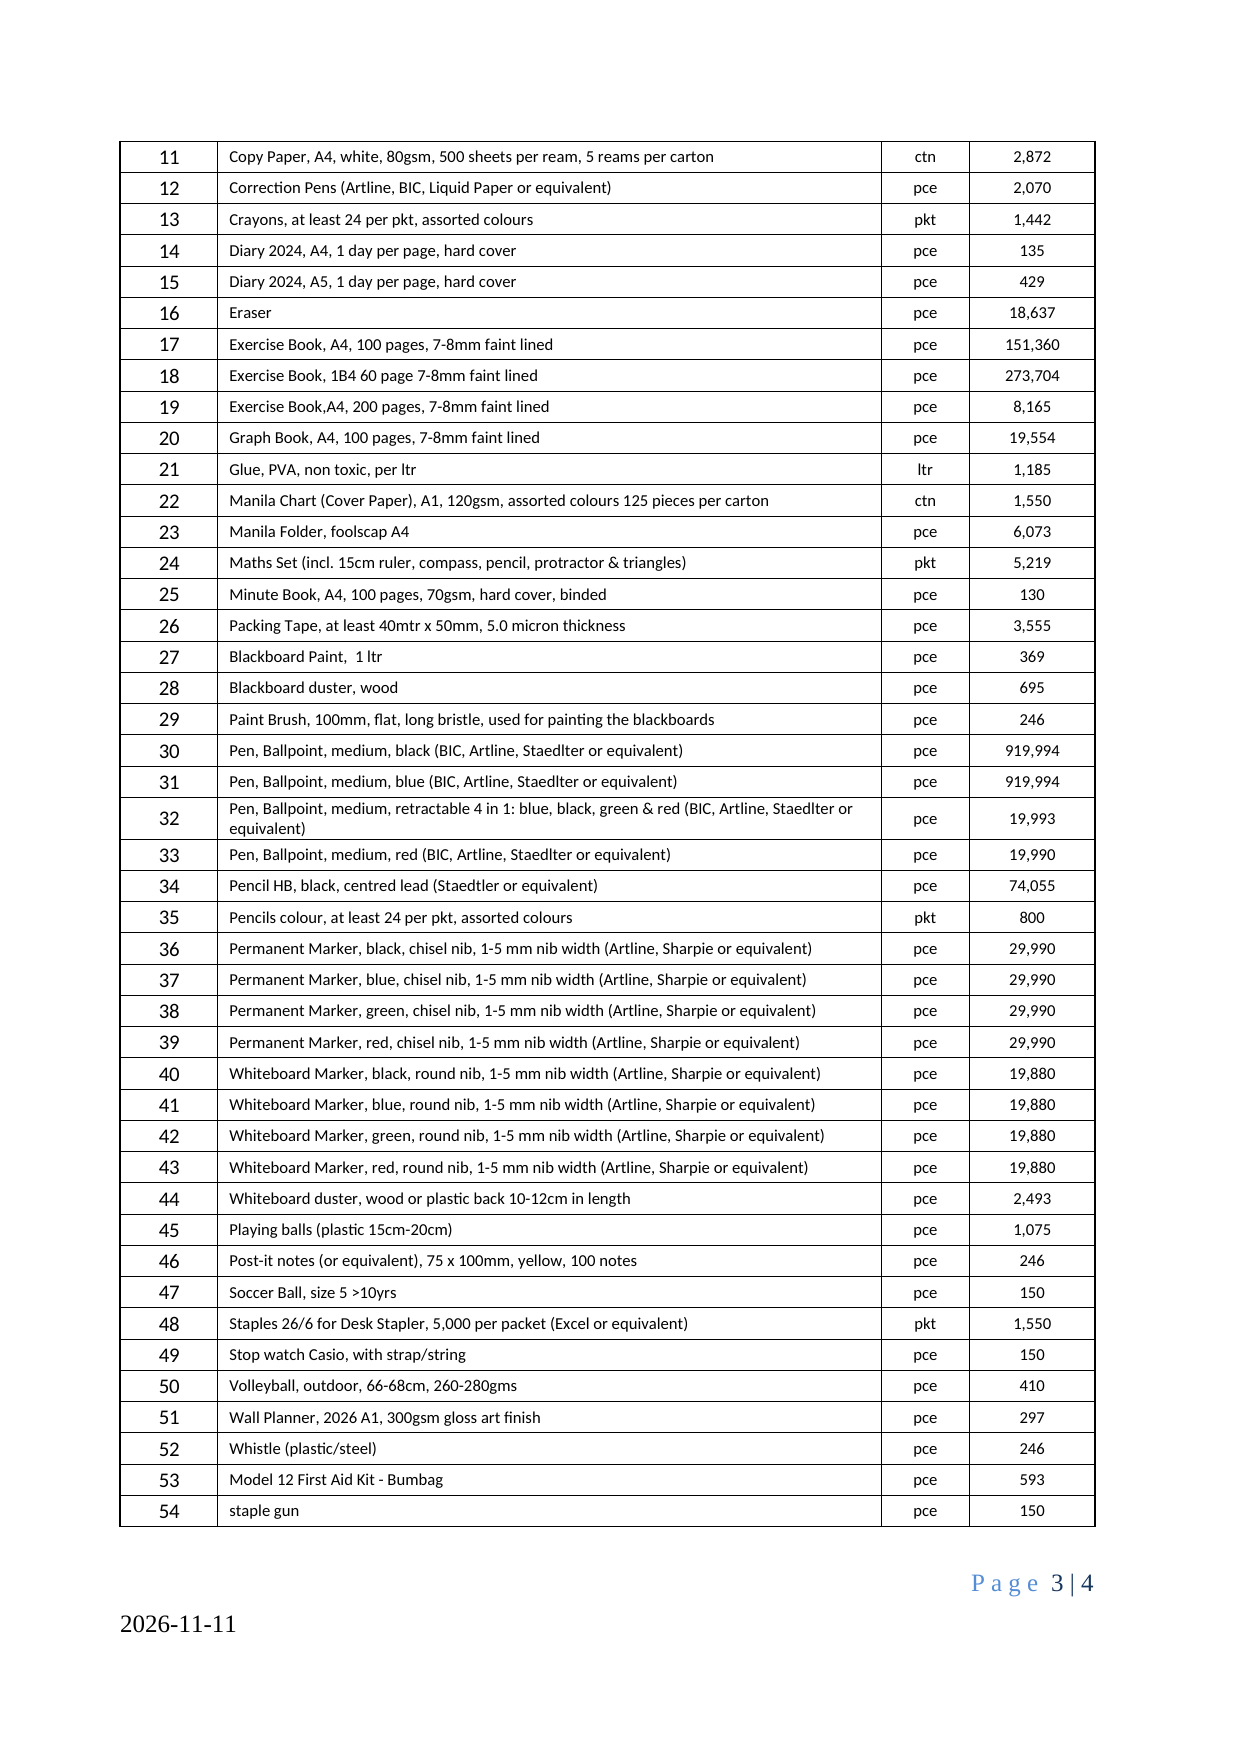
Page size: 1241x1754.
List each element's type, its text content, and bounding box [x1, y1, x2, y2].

table_cell 49 [121, 1340, 217, 1370]
table_cell Pen, Ballpoint, medium, black (BIC, Artline, Staedlter or equivalent) [218, 735, 881, 766]
table_cell 48 [121, 1308, 217, 1338]
table_cell pce [882, 360, 969, 391]
table_cell 29,990 [970, 996, 1094, 1026]
table_cell ltr [882, 454, 969, 484]
table_cell 42 [121, 1121, 217, 1151]
table_cell 246 [970, 1246, 1094, 1276]
table_cell pce [882, 871, 969, 901]
table_cell 273,704 [970, 360, 1094, 391]
table_cell 246 [970, 1433, 1094, 1463]
table_cell Diary 2024, A4, 1 day per page, hard cover [218, 235, 881, 266]
table_cell pkt [882, 1308, 969, 1338]
table_cell Whiteboard Marker, green, round nib, 1-5 mm nib width (Artline, Sharpie or equivalent) [218, 1121, 881, 1151]
table_cell 38 [121, 996, 217, 1026]
table_cell Wall Planner, 2026 A1, 300gsm gloss art finish [218, 1402, 881, 1432]
table_cell pce [882, 1183, 969, 1213]
table_cell 74,055 [970, 871, 1094, 901]
table_cell 19,993 [970, 798, 1094, 838]
table_cell 19,880 [970, 1152, 1094, 1182]
table_cell 369 [970, 642, 1094, 672]
table_cell pce [882, 298, 969, 328]
table_cell 28 [121, 673, 217, 703]
table_cell pce [882, 423, 969, 453]
table_cell pce [882, 1121, 969, 1151]
table_cell pce [882, 173, 969, 203]
table_cell 246 [970, 704, 1094, 734]
table_cell 46 [121, 1246, 217, 1276]
table_cell 52 [121, 1433, 217, 1463]
table_cell Diary 2024, A5, 1 day per page, hard cover [218, 267, 881, 297]
table_cell pce [882, 673, 969, 703]
table_cell 40 [121, 1058, 217, 1088]
table_cell pce [882, 267, 969, 297]
table_cell 1,550 [970, 485, 1094, 516]
table_cell 29,990 [970, 1027, 1094, 1057]
table_cell 23 [121, 517, 217, 547]
table_cell ctn [882, 485, 969, 516]
table_cell Permanent Marker, red, chisel nib, 1-5 mm nib width (Artline, Sharpie or equivalent) [218, 1027, 881, 1057]
table_cell 2,070 [970, 173, 1094, 203]
table_cell pce [882, 798, 969, 838]
table_cell 18,637 [970, 298, 1094, 328]
table_cell Permanent Marker, green, chisel nib, 1-5 mm nib width (Artline, Sharpie or equivalent) [218, 996, 881, 1026]
table_cell pce [882, 1277, 969, 1307]
table_cell pce [882, 1090, 969, 1120]
table_cell 15 [121, 267, 217, 297]
table_cell 8,165 [970, 392, 1094, 422]
table_cell Exercise Book, A4, 100 pages, 7-8mm faint lined [218, 329, 881, 359]
table_cell 19,880 [970, 1121, 1094, 1151]
table_cell pce [882, 735, 969, 766]
table_cell Glue, PVA, non toxic, per ltr [218, 454, 881, 484]
table_cell 54 [121, 1496, 217, 1526]
table_cell 135 [970, 235, 1094, 266]
table_cell 41 [121, 1090, 217, 1120]
table_cell Stop watch Casio, with strap/string [218, 1340, 881, 1370]
table_cell Soccer Ball, size 5 >10yrs [218, 1277, 881, 1307]
table_cell 16 [121, 298, 217, 328]
table_cell pce [882, 1246, 969, 1276]
table_cell pce [882, 1465, 969, 1495]
table_cell 25 [121, 579, 217, 609]
table_cell 297 [970, 1402, 1094, 1432]
table_cell 919,994 [970, 735, 1094, 766]
table_cell Blackboard duster, wood [218, 673, 881, 703]
table_cell pkt [882, 204, 969, 234]
table_cell 35 [121, 902, 217, 932]
table_cell 50 [121, 1371, 217, 1401]
table_cell 11 [121, 142, 217, 172]
table_cell pce [882, 1402, 969, 1432]
table_cell 1,075 [970, 1215, 1094, 1245]
table_cell Volleyball, outdoor, 66-68cm, 260-280gms [218, 1371, 881, 1401]
table_cell Pencils colour, at least 24 per pkt, assorted colours [218, 902, 881, 932]
table_cell Pencil HB, black, centred lead (Staedtler or equivalent) [218, 871, 881, 901]
table_cell Pen, Ballpoint, medium, blue (BIC, Artline, Staedlter or equivalent) [218, 767, 881, 797]
table_cell Crayons, at least 24 per pkt, assorted colours [218, 204, 881, 234]
table_cell Whiteboard Marker, red, round nib, 1-5 mm nib width (Artline, Sharpie or equivalent) [218, 1152, 881, 1182]
table_cell 31 [121, 767, 217, 797]
table_cell Manila Folder, foolscap A4 [218, 517, 881, 547]
table_cell 800 [970, 902, 1094, 932]
table_cell 2,872 [970, 142, 1094, 172]
table_cell 27 [121, 642, 217, 672]
table_cell Staples 26/6 for Desk Stapler, 5,000 per packet (Excel or equivalent) [218, 1308, 881, 1338]
table_cell Whiteboard Marker, black, round nib, 1-5 mm nib width (Artline, Sharpie or equivalent) [218, 1058, 881, 1088]
table_cell 2,493 [970, 1183, 1094, 1213]
table_cell ctn [882, 142, 969, 172]
table_cell pce [882, 517, 969, 547]
table_cell 14 [121, 235, 217, 266]
table_cell Pen, Ballpoint, medium, retractable 4 in 1: blue, black, green & red (BIC, Artline, Staedlter or equivalent) [218, 798, 881, 838]
table_cell 44 [121, 1183, 217, 1213]
table_cell 19,880 [970, 1090, 1094, 1120]
table_cell 29,990 [970, 933, 1094, 963]
table_cell Exercise Book, 1B4 60 page 7-8mm faint lined [218, 360, 881, 391]
table_cell Paint Brush, 100mm, flat, long bristle, used for painting the blackboards [218, 704, 881, 734]
table_cell 51 [121, 1402, 217, 1432]
table_cell pce [882, 1433, 969, 1463]
table_cell 20 [121, 423, 217, 453]
table_cell 22 [121, 485, 217, 516]
table_cell 19,990 [970, 840, 1094, 870]
table_cell 919,994 [970, 767, 1094, 797]
table_cell 3,555 [970, 610, 1094, 641]
table_cell Playing balls (plastic 15cm-20cm) [218, 1215, 881, 1245]
table_cell Manila Chart (Cover Paper), A1, 120gsm, assorted colours 125 pieces per carton [218, 485, 881, 516]
table_cell pce [882, 329, 969, 359]
table_cell Packing Tape, at least 40mtr x 50mm, 5.0 micron thickness [218, 610, 881, 641]
table_cell 410 [970, 1371, 1094, 1401]
table_cell 39 [121, 1027, 217, 1057]
table_cell staple gun [218, 1496, 881, 1526]
table_cell Copy Paper, A4, white, 80gsm, 500 sheets per ream, 5 reams per carton [218, 142, 881, 172]
table_cell 30 [121, 735, 217, 766]
table_cell 37 [121, 965, 217, 995]
table_cell 593 [970, 1465, 1094, 1495]
table_cell 19 [121, 392, 217, 422]
table_cell 150 [970, 1496, 1094, 1526]
table_cell 150 [970, 1340, 1094, 1370]
table_cell Permanent Marker, black, chisel nib, 1-5 mm nib width (Artline, Sharpie or equivalent) [218, 933, 881, 963]
table_cell pce [882, 767, 969, 797]
table_cell pce [882, 392, 969, 422]
table_cell Blackboard Paint, 1 ltr [218, 642, 881, 672]
table_cell pce [882, 1496, 969, 1526]
table_cell Pen, Ballpoint, medium, red (BIC, Artline, Staedlter or equivalent) [218, 840, 881, 870]
table_cell pce [882, 1027, 969, 1057]
table_cell pce [882, 235, 969, 266]
table_cell 24 [121, 548, 217, 578]
table_cell Graph Book, A4, 100 pages, 7-8mm faint lined [218, 423, 881, 453]
table_cell Post-it notes (or equivalent), 75 x 100mm, yellow, 100 notes [218, 1246, 881, 1276]
table_cell 12 [121, 173, 217, 203]
table_cell 17 [121, 329, 217, 359]
table_cell pce [882, 933, 969, 963]
table_cell Whistle (plastic/steel) [218, 1433, 881, 1463]
table_cell 1,550 [970, 1308, 1094, 1338]
table_cell pce [882, 579, 969, 609]
table_cell Minute Book, A4, 100 pages, 70gsm, hard cover, binded [218, 579, 881, 609]
table_cell 47 [121, 1277, 217, 1307]
table_cell 429 [970, 267, 1094, 297]
table_cell Whiteboard duster, wood or plastic back 10-12cm in length [218, 1183, 881, 1213]
table_cell Eraser [218, 298, 881, 328]
table_cell 695 [970, 673, 1094, 703]
table_cell 29 [121, 704, 217, 734]
table_cell pce [882, 996, 969, 1026]
table_cell 151,360 [970, 329, 1094, 359]
table_cell 18 [121, 360, 217, 391]
table_cell 43 [121, 1152, 217, 1182]
table_cell 21 [121, 454, 217, 484]
table_cell 45 [121, 1215, 217, 1245]
table_cell Maths Set (incl. 15cm ruler, compass, pencil, protractor & triangles) [218, 548, 881, 578]
table_cell 53 [121, 1465, 217, 1495]
table_cell 32 [121, 798, 217, 838]
table_cell 1,185 [970, 454, 1094, 484]
table_cell Permanent Marker, blue, chisel nib, 1-5 mm nib width (Artline, Sharpie or equivalent) [218, 965, 881, 995]
table_cell pce [882, 1152, 969, 1182]
table_cell pkt [882, 902, 969, 932]
table_cell pce [882, 1340, 969, 1370]
table_cell 150 [970, 1277, 1094, 1307]
table_cell Whiteboard Marker, blue, round nib, 1-5 mm nib width (Artline, Sharpie or equivalent) [218, 1090, 881, 1120]
table_cell Exercise Book,A4, 200 pages, 7-8mm faint lined [218, 392, 881, 422]
table_cell 130 [970, 579, 1094, 609]
table_cell pce [882, 1058, 969, 1088]
table_cell 33 [121, 840, 217, 870]
table_cell 36 [121, 933, 217, 963]
table_cell pce [882, 965, 969, 995]
table_cell 29,990 [970, 965, 1094, 995]
table_cell 19,554 [970, 423, 1094, 453]
table_cell Model 12 First Aid Kit - Bumbag [218, 1465, 881, 1495]
table_cell 13 [121, 204, 217, 234]
table_cell 6,073 [970, 517, 1094, 547]
table_cell pce [882, 642, 969, 672]
table_cell 34 [121, 871, 217, 901]
table_cell Correction Pens (Artline, BIC, Liquid Paper or equivalent) [218, 173, 881, 203]
table_cell pce [882, 610, 969, 641]
table_cell 26 [121, 610, 217, 641]
table_cell pkt [882, 548, 969, 578]
table_cell 19,880 [970, 1058, 1094, 1088]
table_cell pce [882, 1371, 969, 1401]
table_cell 1,442 [970, 204, 1094, 234]
table_cell 5,219 [970, 548, 1094, 578]
table_cell pce [882, 840, 969, 870]
table_cell pce [882, 1215, 969, 1245]
table_cell pce [882, 704, 969, 734]
